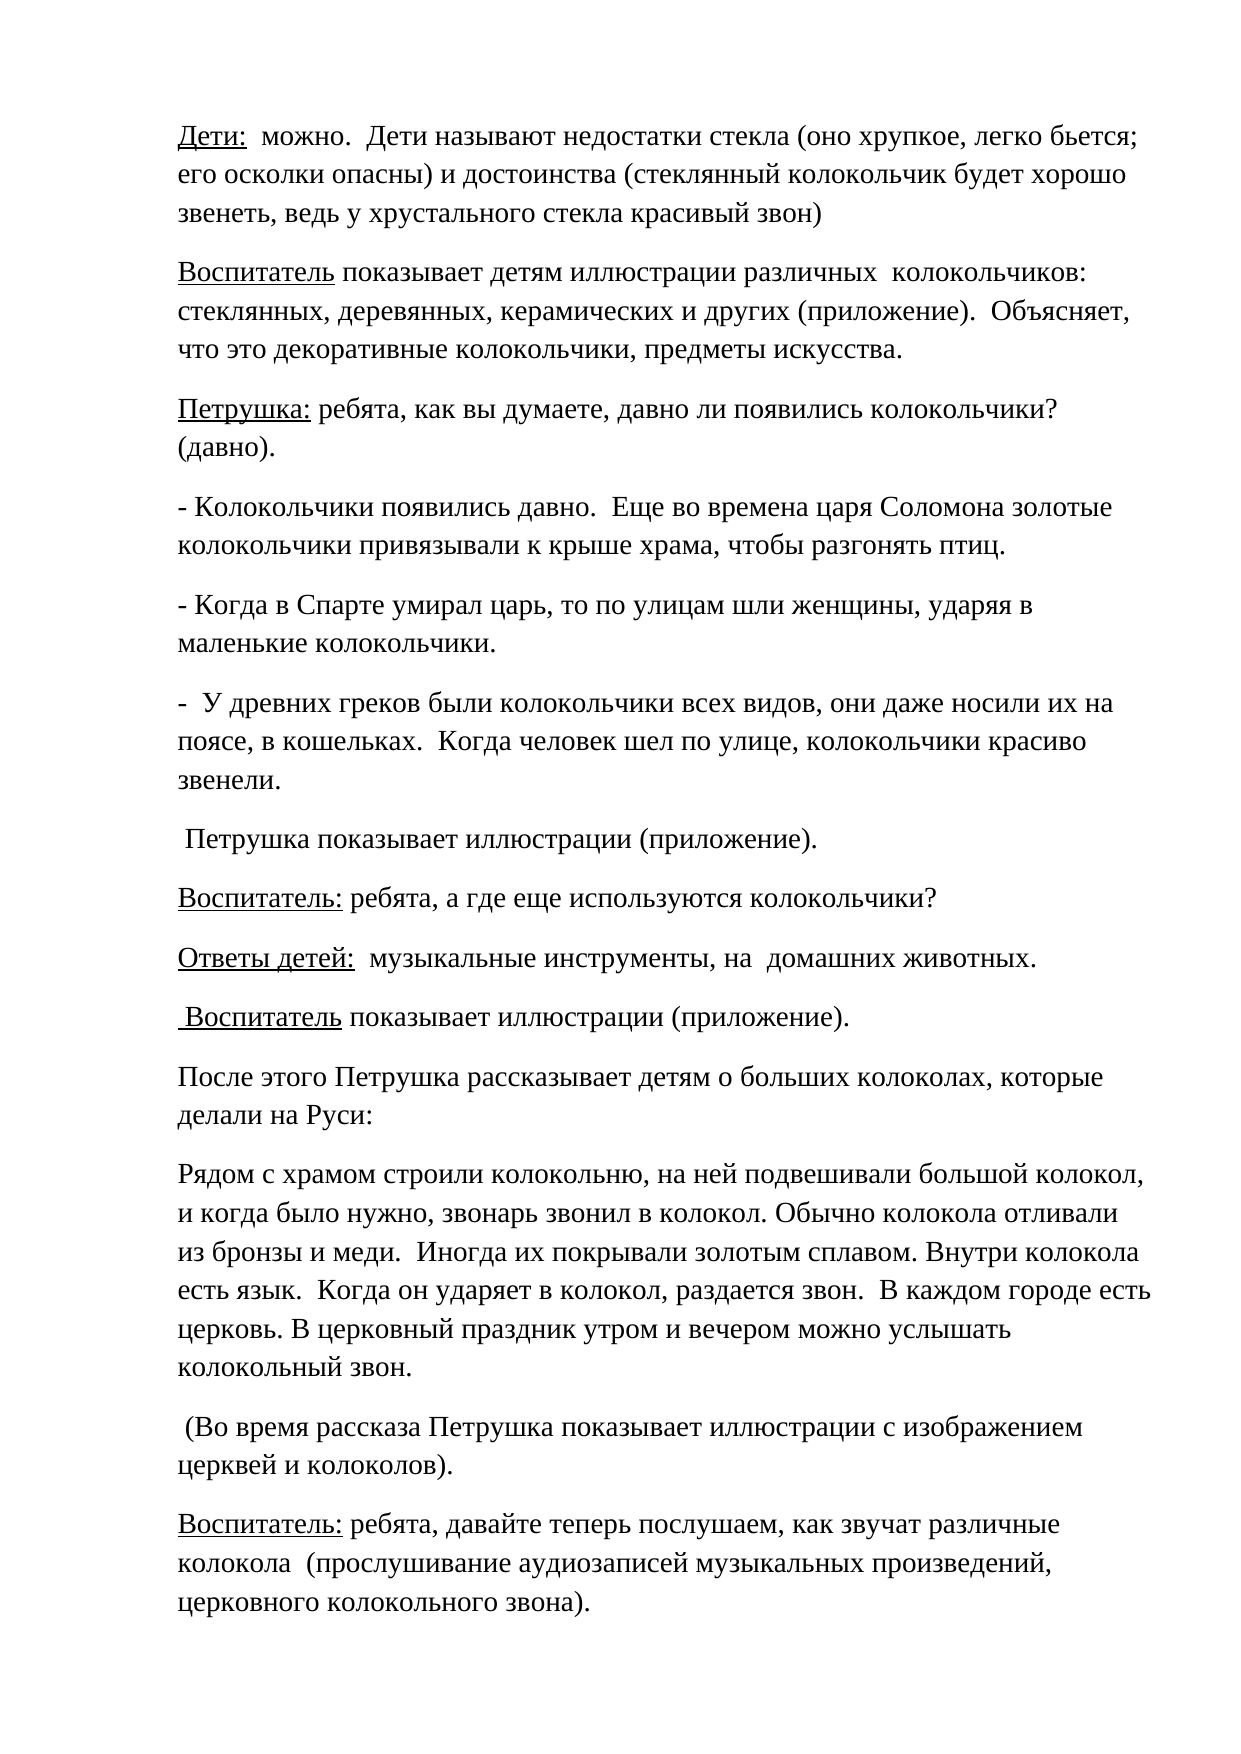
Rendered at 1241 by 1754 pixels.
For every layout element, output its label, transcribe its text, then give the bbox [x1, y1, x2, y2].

text Воспитатель: ребята, давайте теперь послушаем, как звучат различные колокола (прослушивание аудиозаписей музыкальных произведений, церковного колокольного звона). [177, 1507, 1152, 1617]
text Петрушка: ребята, как вы думаете, давно ли появились колокольчики? (давно). [177, 391, 1152, 463]
text Рядом с храмом строили колокольню, на ней подвешивали большой колокол, и когда было нужно, звонарь звонил в колокол. Обычно колокола отливали из бронзы и меди. Иногда их покрывали золотым сплавом. Внутри колокола есть язык. Когда он ударяет в колокол, раздается звон. В каждом городе есть церковь. В церковный праздник утром и вечером можно услышать колокольный звон. [177, 1157, 1152, 1383]
text Воспитатель показывает детям иллюстрации различных колокольчиков: стеклянных, деревянных, керамических и других (приложение). Объясняет, что это декоративные колокольчики, предметы искусства. [177, 254, 1152, 365]
text Петрушка показывает иллюстрации (приложение). [177, 821, 1152, 855]
text (Во время рассказа Петрушка показывает иллюстрации с изображением церквей и колоколов). [177, 1409, 1152, 1481]
text Дети: можно. Дети называют недостатки стекла (оно хрупкое, легко бьется; его осколки опасны) и достоинства (стеклянный колокольчик будет хорошо звенеть, ведь у хрустального стекла красивый звон) [177, 118, 1152, 229]
text Воспитатель показывает иллюстрации (приложение). [177, 999, 1152, 1033]
text Воспитатель: ребята, а где еще используются колокольчики? [177, 881, 1152, 914]
text - Колокольчики появились давно. Еще во времена царя Соломона золотые колокольчики привязывали к крыше храма, чтобы разгонять птиц. [177, 489, 1152, 561]
text - У древних греков были колокольчики всех видов, они даже носили их на поясе, в кошельках. Когда человек шел по улице, колокольчики красиво звенели. [177, 685, 1152, 795]
text После этого Петрушка рассказывает детям о больших колоколах, которые делали на Руси: [177, 1059, 1152, 1131]
text Ответы детей: музыкальные инструменты, на домашних животных. [177, 940, 1152, 973]
text - Когда в Спарте умирал царь, то по улицам шли женщины, ударяя в маленькие колокольчики. [177, 587, 1152, 659]
